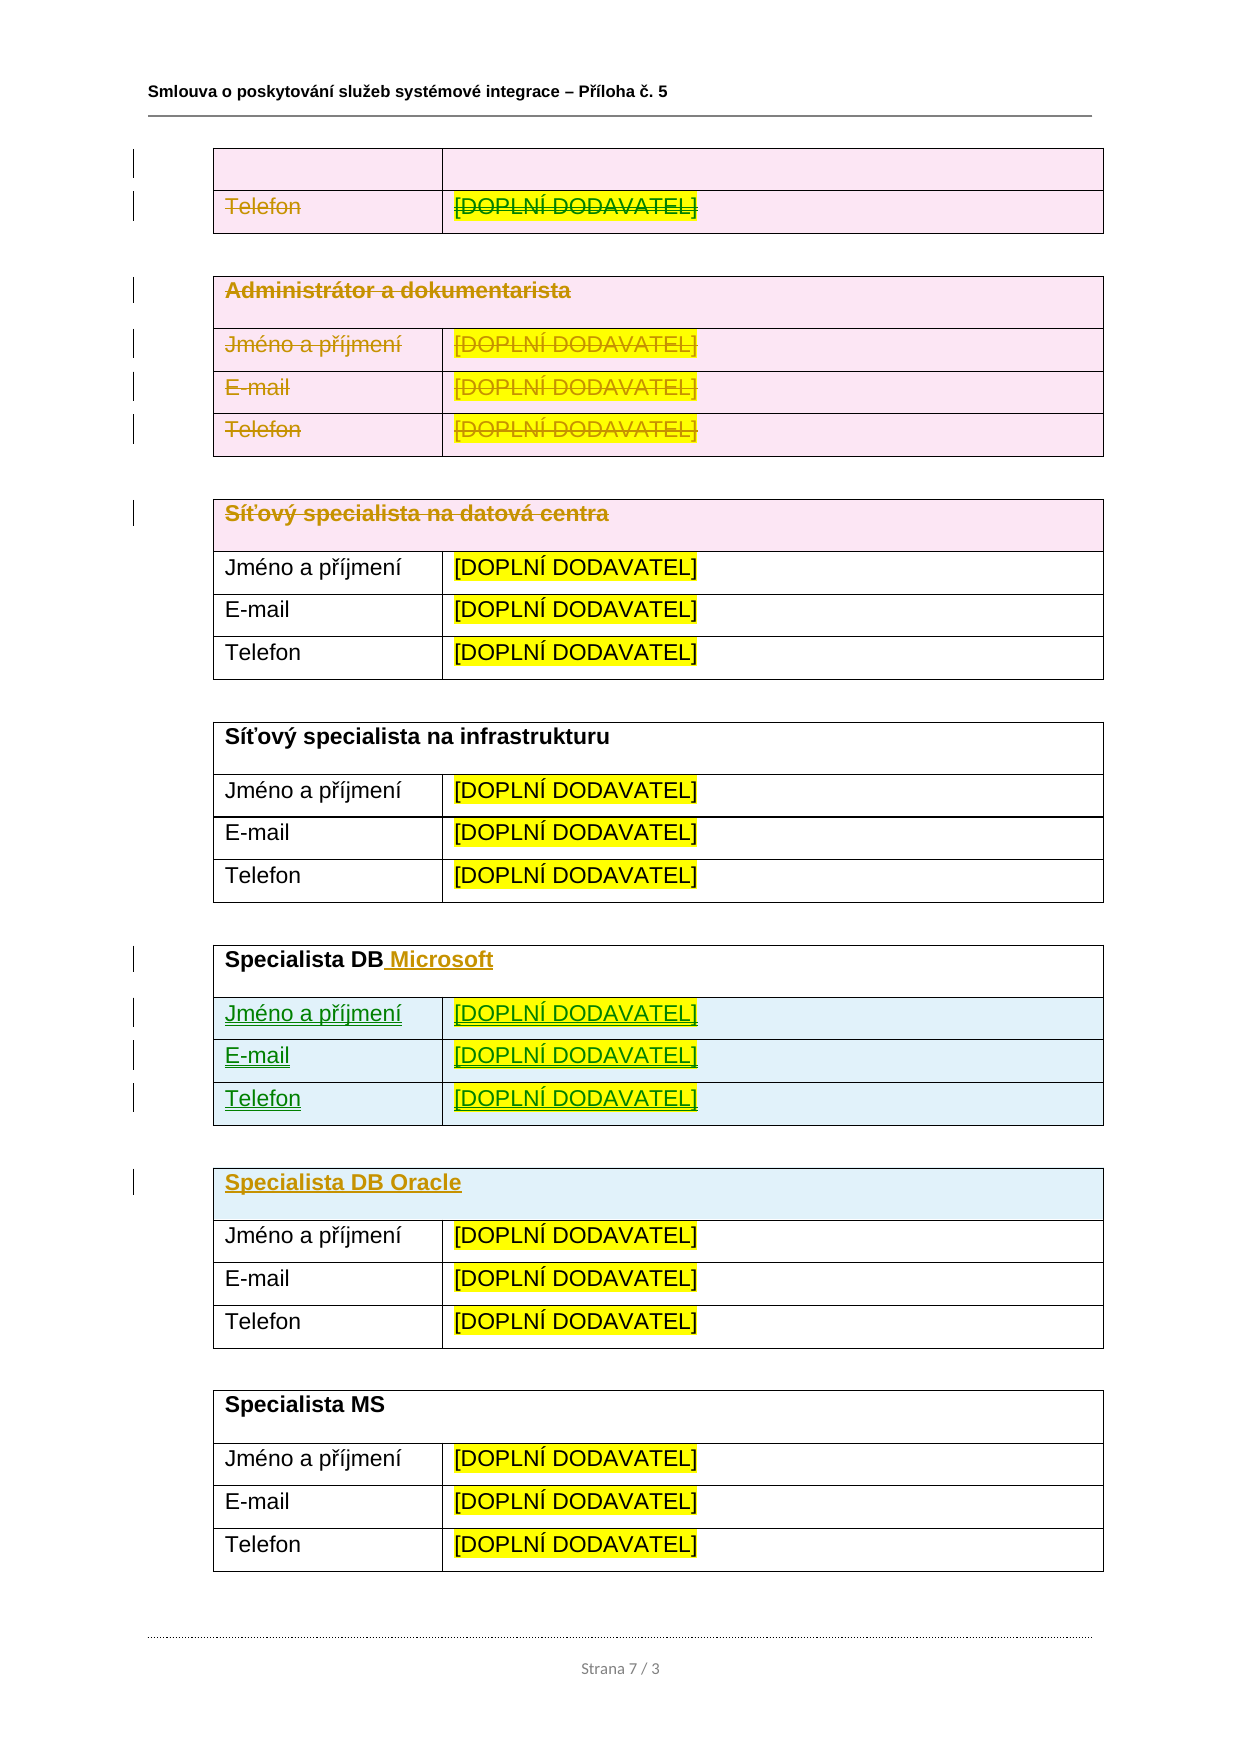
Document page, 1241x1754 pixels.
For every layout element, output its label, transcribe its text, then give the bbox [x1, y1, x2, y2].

table_cell Telefon [214, 1529, 442, 1571]
table_cell [DOPLNÍ DODAVATEL] [443, 1221, 1103, 1262]
table_cell [DOPLNÍ DODAVATEL] [443, 818, 1103, 859]
table_cell Telefon [214, 860, 442, 902]
table_cell [DOPLNÍ DODAVATEL] [443, 1444, 1103, 1485]
table_cell E-mail [214, 818, 442, 859]
table_cell [DOPLNÍ DODAVATEL] [443, 1486, 1103, 1528]
table_cell E-mail [214, 595, 442, 636]
table_cell [DOPLNÍ DODAVATEL] [443, 1306, 1103, 1348]
table_cell Jméno a příjmení [214, 775, 442, 816]
table_header Specialista MS [214, 1391, 1103, 1442]
table_cell [DOPLNÍ DODAVATEL] [443, 860, 1103, 902]
table_cell Jméno a příjmení [214, 552, 442, 593]
table_cell E-mail [214, 1263, 442, 1305]
table_cell Jméno a příjmení [214, 1221, 442, 1262]
table_header Specialista DB [214, 946, 1103, 997]
table_cell [DOPLNÍ DODAVATEL] [443, 1263, 1103, 1305]
table_header Síťový specialista na infrastrukturu [214, 723, 1103, 774]
table_cell E-mail [214, 1486, 442, 1528]
table_cell Telefon [214, 1306, 442, 1348]
table_cell [DOPLNÍ DODAVATEL] [443, 1529, 1103, 1571]
table_cell [DOPLNÍ DODAVATEL] [443, 595, 1103, 636]
table_cell Jméno a příjmení [214, 1444, 442, 1485]
table_cell [DOPLNÍ DODAVATEL] [443, 637, 1103, 679]
table_cell [DOPLNÍ DODAVATEL] [443, 552, 1103, 593]
table_cell Telefon [214, 637, 442, 679]
table_cell [DOPLNÍ DODAVATEL] [443, 775, 1103, 816]
